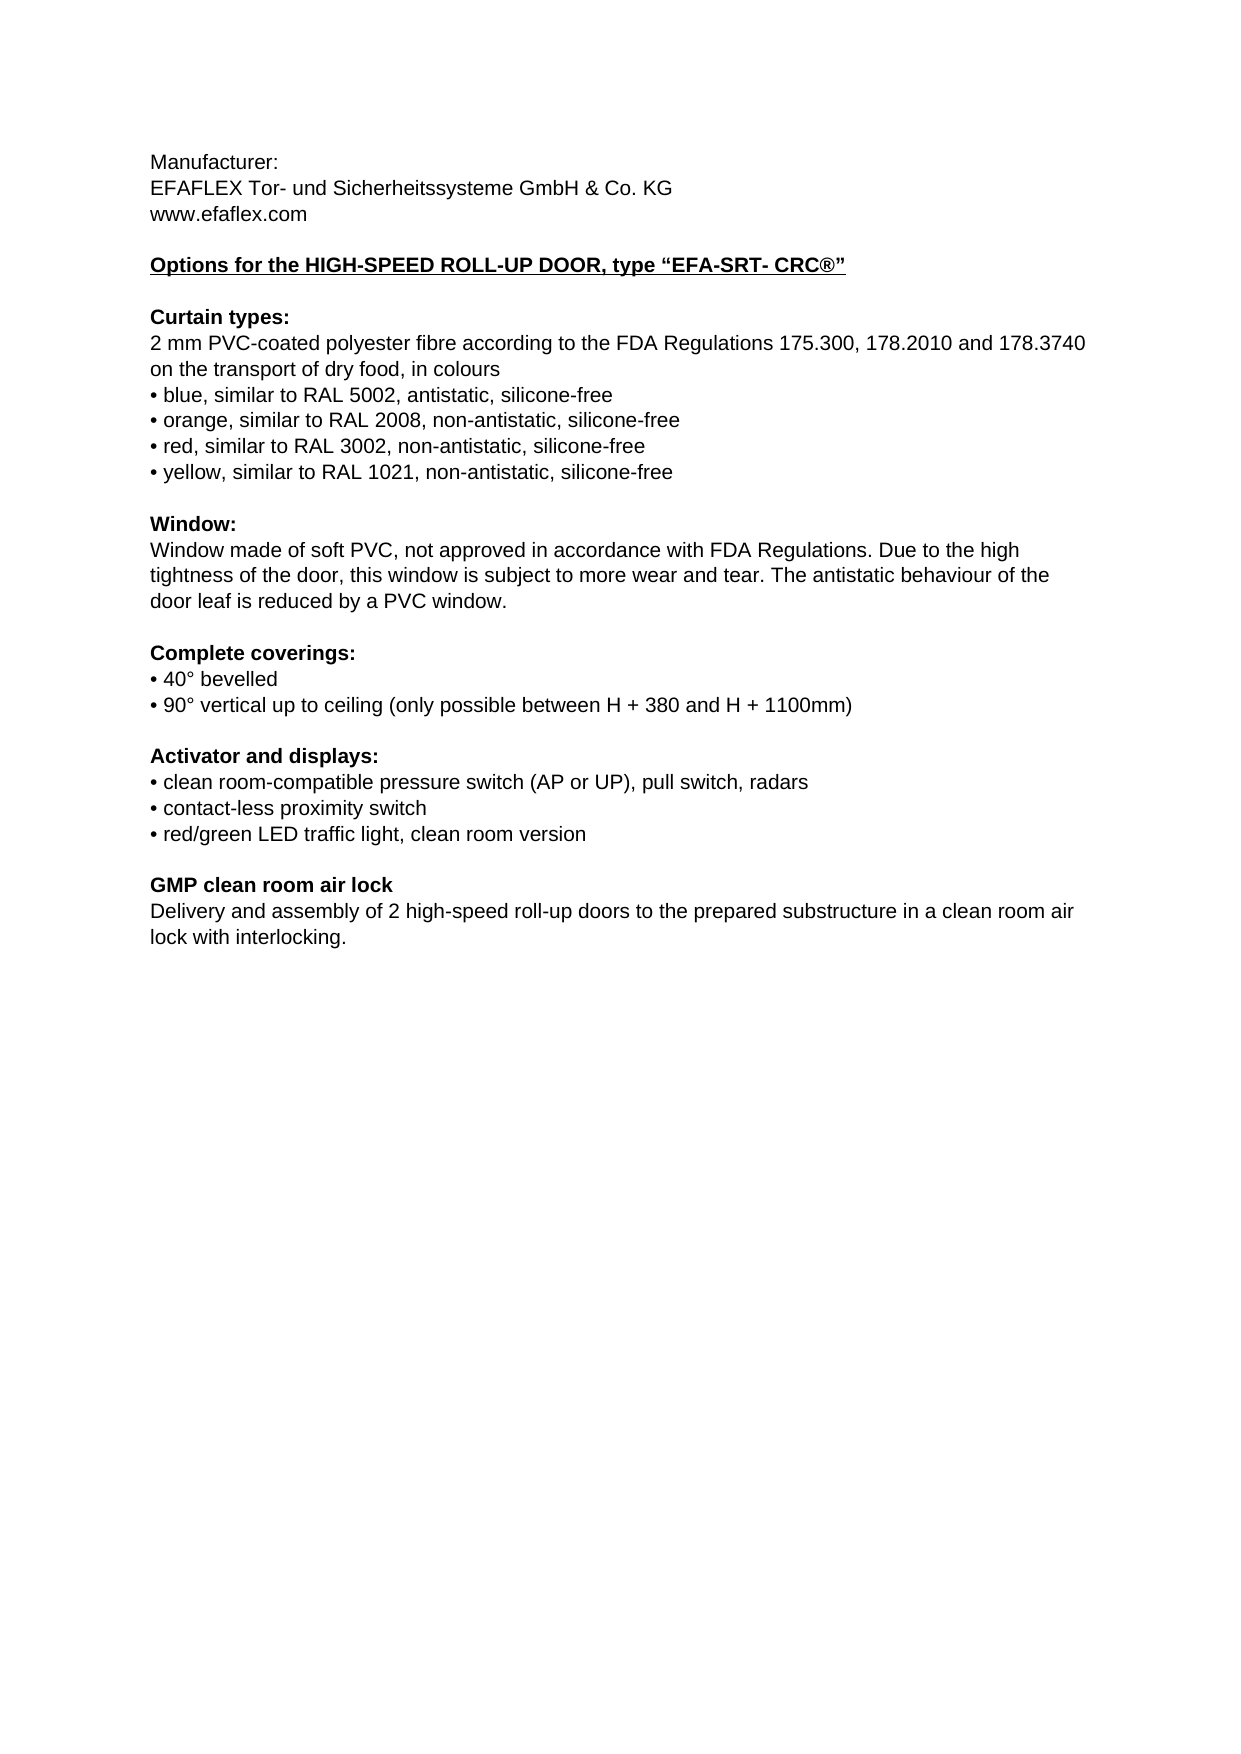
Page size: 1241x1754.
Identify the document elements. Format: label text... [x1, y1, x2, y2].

text Manufacturer: EFAFLEX Tor- und Sicherheitssysteme GmbH & Co. KG www.efaflex.com Options for the HIGH-SPEED ROLL-UP DOOR, type “EFA-SRT- CRC®” Curtain types: 2 mm PVC-coated polyester fibre according to the FDA Regulations 175.300, 178.2010 and 178.3740 on the transport of dry food, in colours • blue, similar to RAL 5002, antistatic, silicone-free • orange, similar to RAL 2008, non-antistatic, silicone-free • red, similar to RAL 3002, non-antistatic, silicone-free • yellow, similar to RAL 1021, non-antistatic, silicone-free Window: Window made of soft PVC, not approved in accordance with FDA Regulations. Due to the high tightness of the door, this window is subject to more wear and tear. The antistatic behaviour of the door leaf is reduced by a PVC window. Complete coverings: • 40° bevelled • 90° vertical up to ceiling (only possible between H + 380 and H + 1100mm) Activator and displays: • clean room-compatible pressure switch (AP or UP), pull switch, radars • contact-less proximity switch • red/green LED traffic light, clean room version GMP clean room air lock Delivery and assembly of 2 high-speed roll-up doors to the prepared substructure in a clean room air lock with interlocking. [150, 150, 1090, 949]
